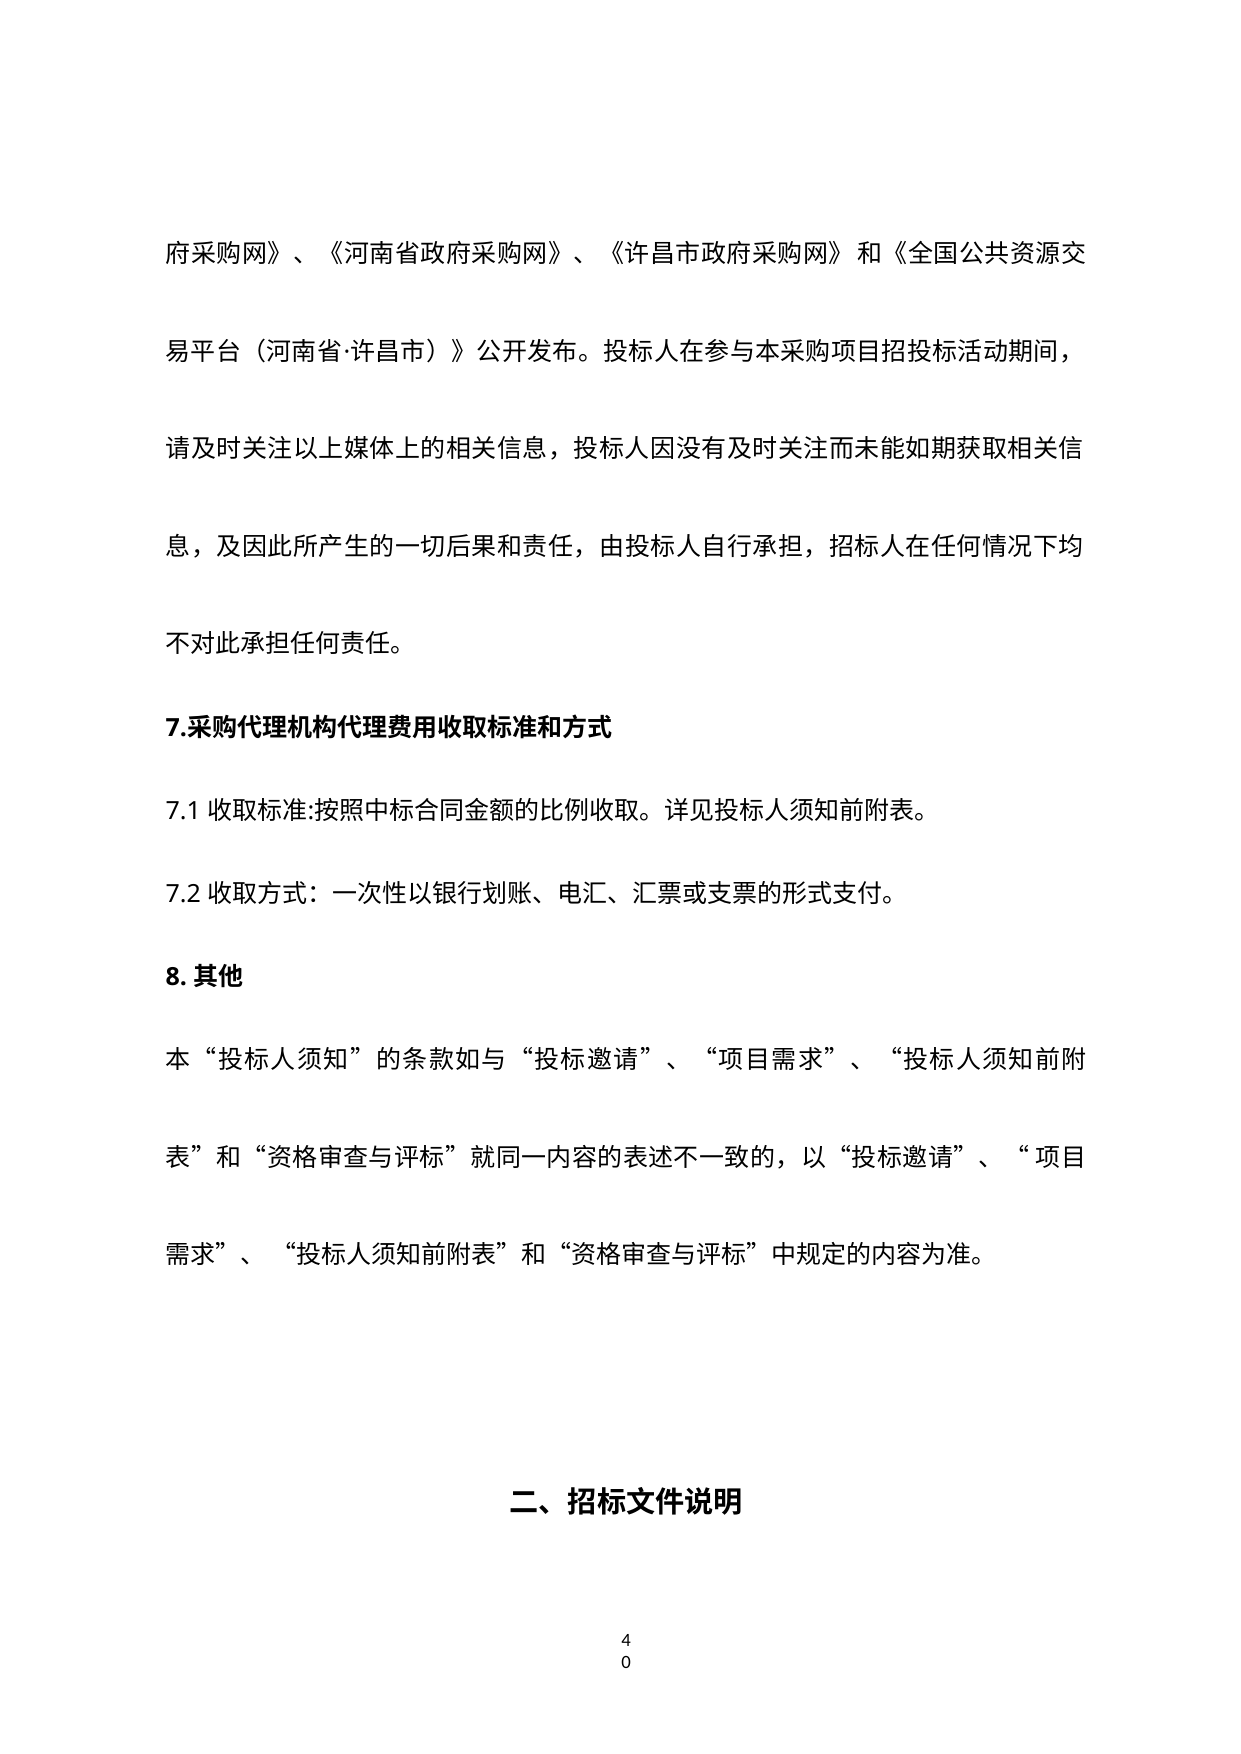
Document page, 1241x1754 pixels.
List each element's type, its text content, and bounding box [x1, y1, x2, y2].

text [165, 219, 1087, 674]
text 7.采购代理机构代理费用收取标准和方式 [165, 693, 1087, 758]
text 本“投标人须知”的条款如与“投标邀请”、“项目需求”、“投标人须知前附表”和“资格审查与评标”就同一内容的表述不一致的，以“投标邀请”、“ 项目需求”、 “投标人须知前附表”和“资格审查与评标”中规定的内容为准。 [165, 1025, 1087, 1285]
text 8. 其他 [165, 942, 1087, 1007]
text 7.1 收取标准:按照中标合同金额的比例收取。详见投标人须知前附表。 [165, 776, 1087, 841]
text 7.2 收取方式：一次性以银行划账、电汇、汇票或支票的形式支付。 [165, 859, 1087, 924]
text 二、招标文件说明 [165, 1467, 1087, 1532]
